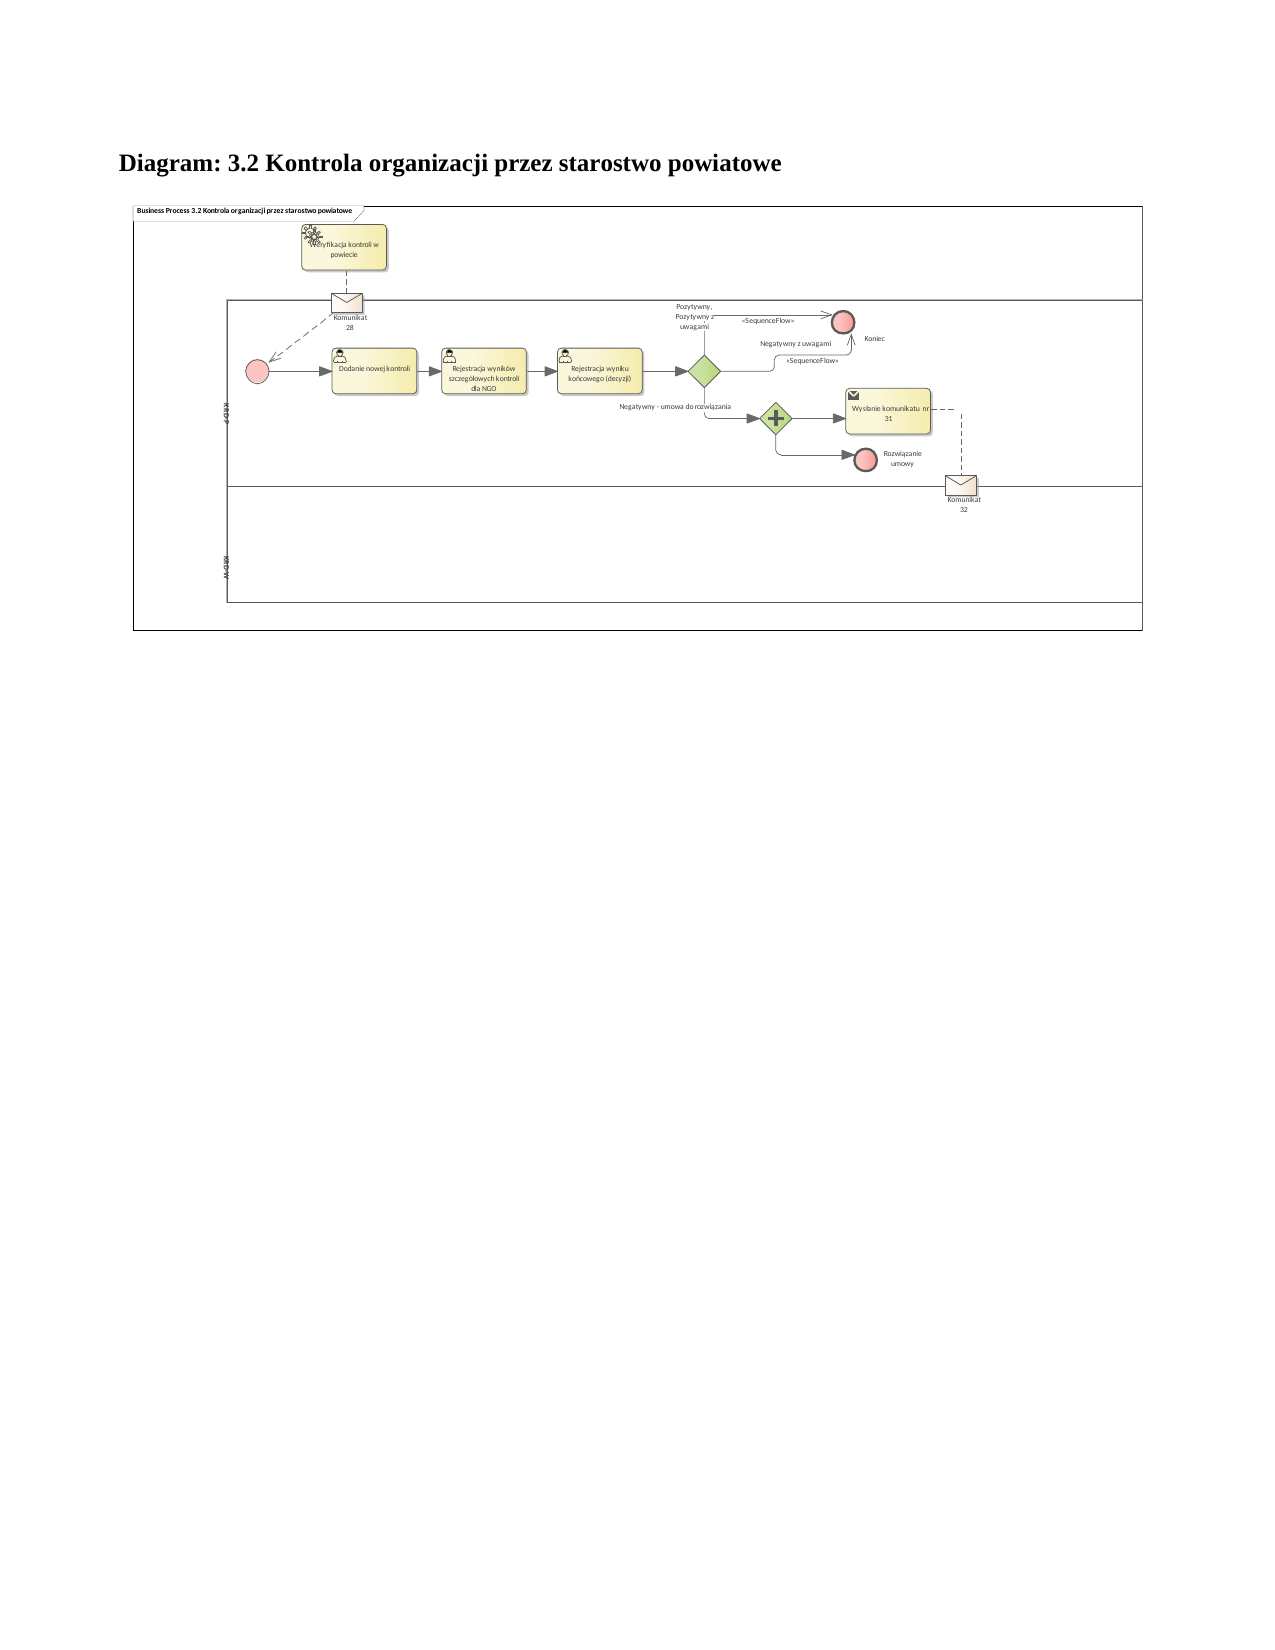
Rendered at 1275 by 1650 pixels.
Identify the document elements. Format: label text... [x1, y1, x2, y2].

text Diagram: 3.2 Kontrola organizacji przez starostwo powiatowe [112, 148, 1162, 176]
